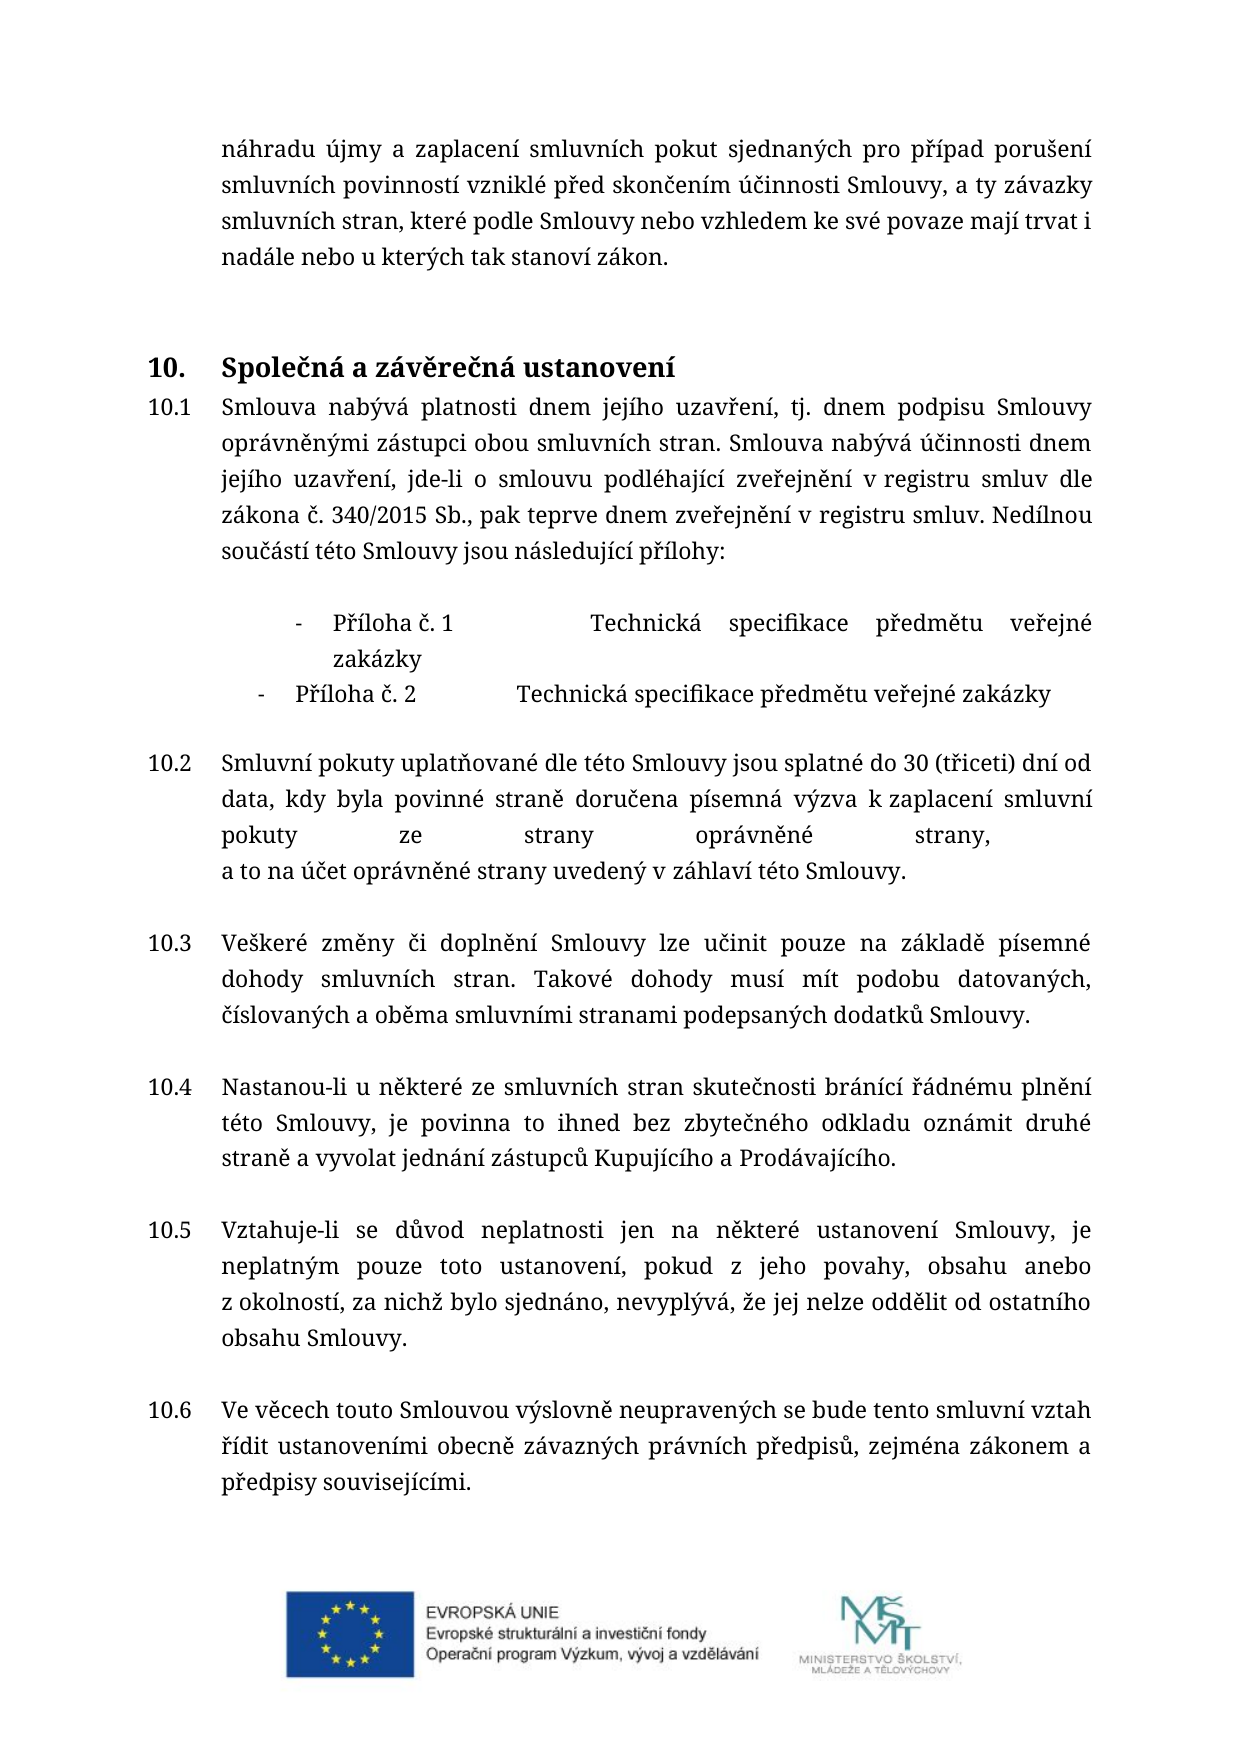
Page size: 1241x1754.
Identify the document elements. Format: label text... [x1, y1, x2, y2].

text 10.5 Vztahuje-li se důvod neplatnosti jen na některé ustanovení Smlouvy, je neplatným pouze toto ustanovení, pokud z jeho povahy, obsahu anebo z okolností, za nichž bylo sjednáno, nevyplývá, že jej nelze oddělit od ostatního obsahu Smlouvy. [148, 1214, 1093, 1353]
list Příloha č. 1 Technická specifikace předmětu veřejné zakázky [295, 607, 1093, 674]
picture [242, 1550, 999, 1720]
text 10.2 Smluvní pokuty uplatňované dle této Smlouvy jsou splatné do 30 (třiceti) dní od data, kdy byla povinné straně doručena písemná výzva k zaplacení smluvní pokuty ze strany oprávněné strany, a to na účet oprávněné strany uvedený v záhlaví této Smlouvy. [148, 747, 1093, 886]
text 10.1 Smlouva nabývá platnosti dnem jejího uzavření, tj. dnem podpisu Smlouvy oprávněnými zástupci obou smluvních stran. Smlouva nabývá účinnosti dnem jejího uzavření, jde-li o smlouvu podléhající zveřejnění v registru smluv dle zákona č. 340/2015 Sb., pak teprve dnem zveřejnění v registru smluv. Nedílnou součástí této Smlouvy jsou následující přílohy: [148, 391, 1093, 566]
text 10.6 Ve věcech touto Smlouvou výslovně neupravených se bude tento smluvní vztah řídit ustanoveními obecně závazných právních předpisů, zejména zákonem a předpisy souvisejícími. [148, 1394, 1093, 1497]
list Příloha č. 2 Technická specifikace předmětu veřejné zakázky [258, 678, 1093, 710]
text 10.3 Veškeré změny či doplnění Smlouvy lze učinit pouze na základě písemné dohody smluvních stran. Takové dohody musí mít podobu datovaných, číslovaných a oběma smluvními stranami podepsaných dodatků Smlouvy. [148, 927, 1093, 1030]
text 10. Společná a závěrečná ustanovení [148, 348, 1093, 385]
text 10.4 Nastanou-li u některé ze smluvních stran skutečnosti bránící řádnému plnění této Smlouvy, je povinna to ihned bez zbytečného odkladu oznámit druhé straně a vyvolat jednání zástupců Kupujícího a Prodávajícího. [148, 1071, 1093, 1174]
